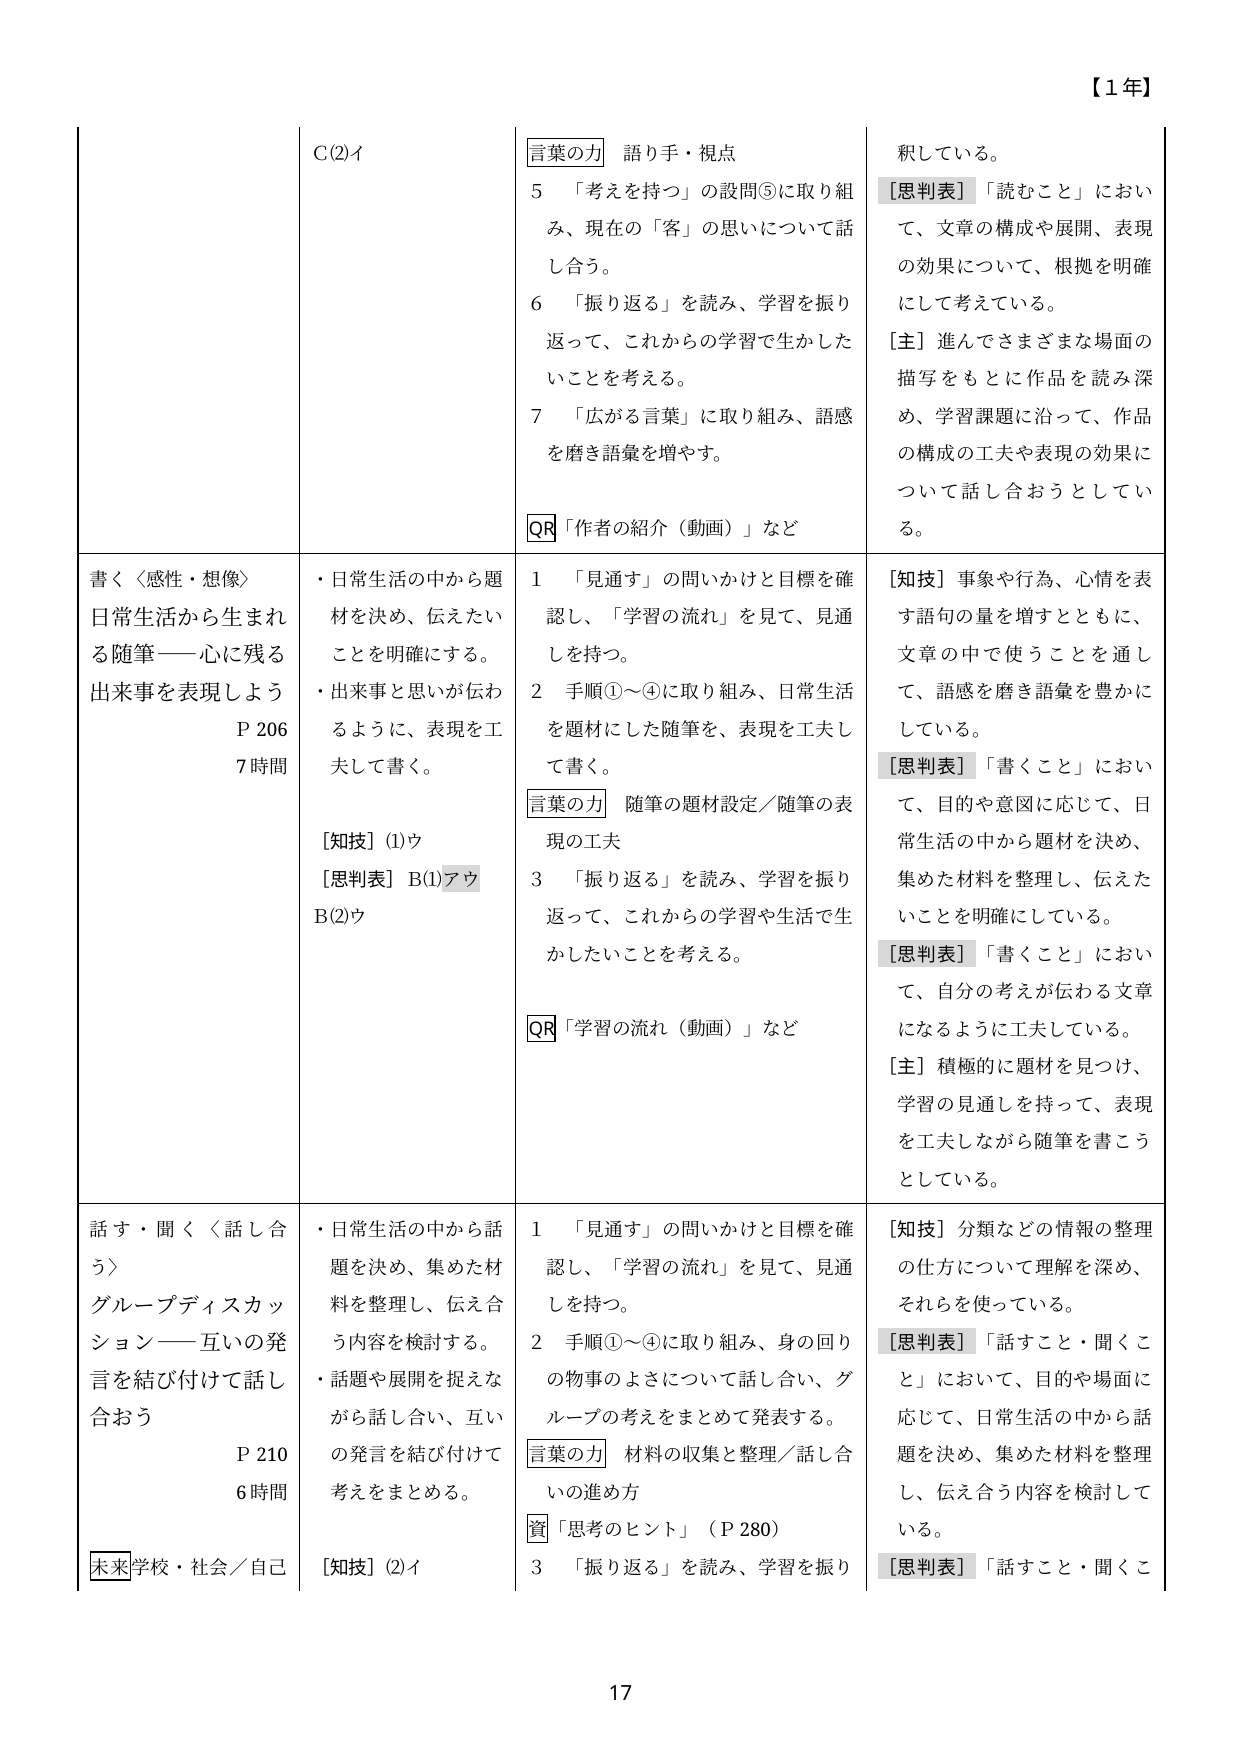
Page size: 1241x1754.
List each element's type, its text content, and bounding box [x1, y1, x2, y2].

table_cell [79, 127, 299, 552]
table_cell 書く〈感性・想像〉 日常生活から生まれる随筆―心に残る出来事を表現しよう Ｐ206 7時間 [79, 554, 299, 1203]
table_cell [516, 127, 866, 552]
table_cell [300, 1204, 515, 1591]
table_cell ［知技］事象や行為、心情を表す語句の量を増すとともに、文章の中で使うことを通して、語感を磨き語彙を豊かにしている。 ［思判表］「書くこと」において、目的や意図に応じて、日常生活の中から題材を決め、集めた材料を整理し、伝えたいことを明確にしている。 ［思判表］「書くこと」において、自分の考えが伝わる文章になるように工夫している。 ［主］積極的に題材を見つけ、学習の見通しを持って、表現を工夫しながら随筆を書こうとしている。 [867, 554, 1164, 1203]
table_cell １ 「見通す」の問いかけと目標を確認し、「学習の流れ」を見て、見通しを持つ。 ２ 手順①～④に取り組み、日常生活を題材にした随筆を、表現を工夫して書く。 言葉の力 随筆の題材設定／随筆の表現の工夫 ３ 「振り返る」を読み、学習を振り返って、これからの学習や生活で生かしたいことを考える。 QR「学習の流れ（動画）」など [516, 554, 866, 1203]
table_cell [867, 1204, 1164, 1591]
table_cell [516, 1204, 866, 1591]
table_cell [867, 127, 1164, 552]
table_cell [300, 127, 515, 552]
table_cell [79, 1204, 299, 1591]
table_cell ・日常生活の中から題材を決め、伝えたいことを明確にする。 ・出来事と思いが伝わるように、表現を工夫して書く。 ［知技］⑴ウ ［思判表］Ｂ⑴アウ Ｂ⑵ウ [300, 554, 515, 1203]
